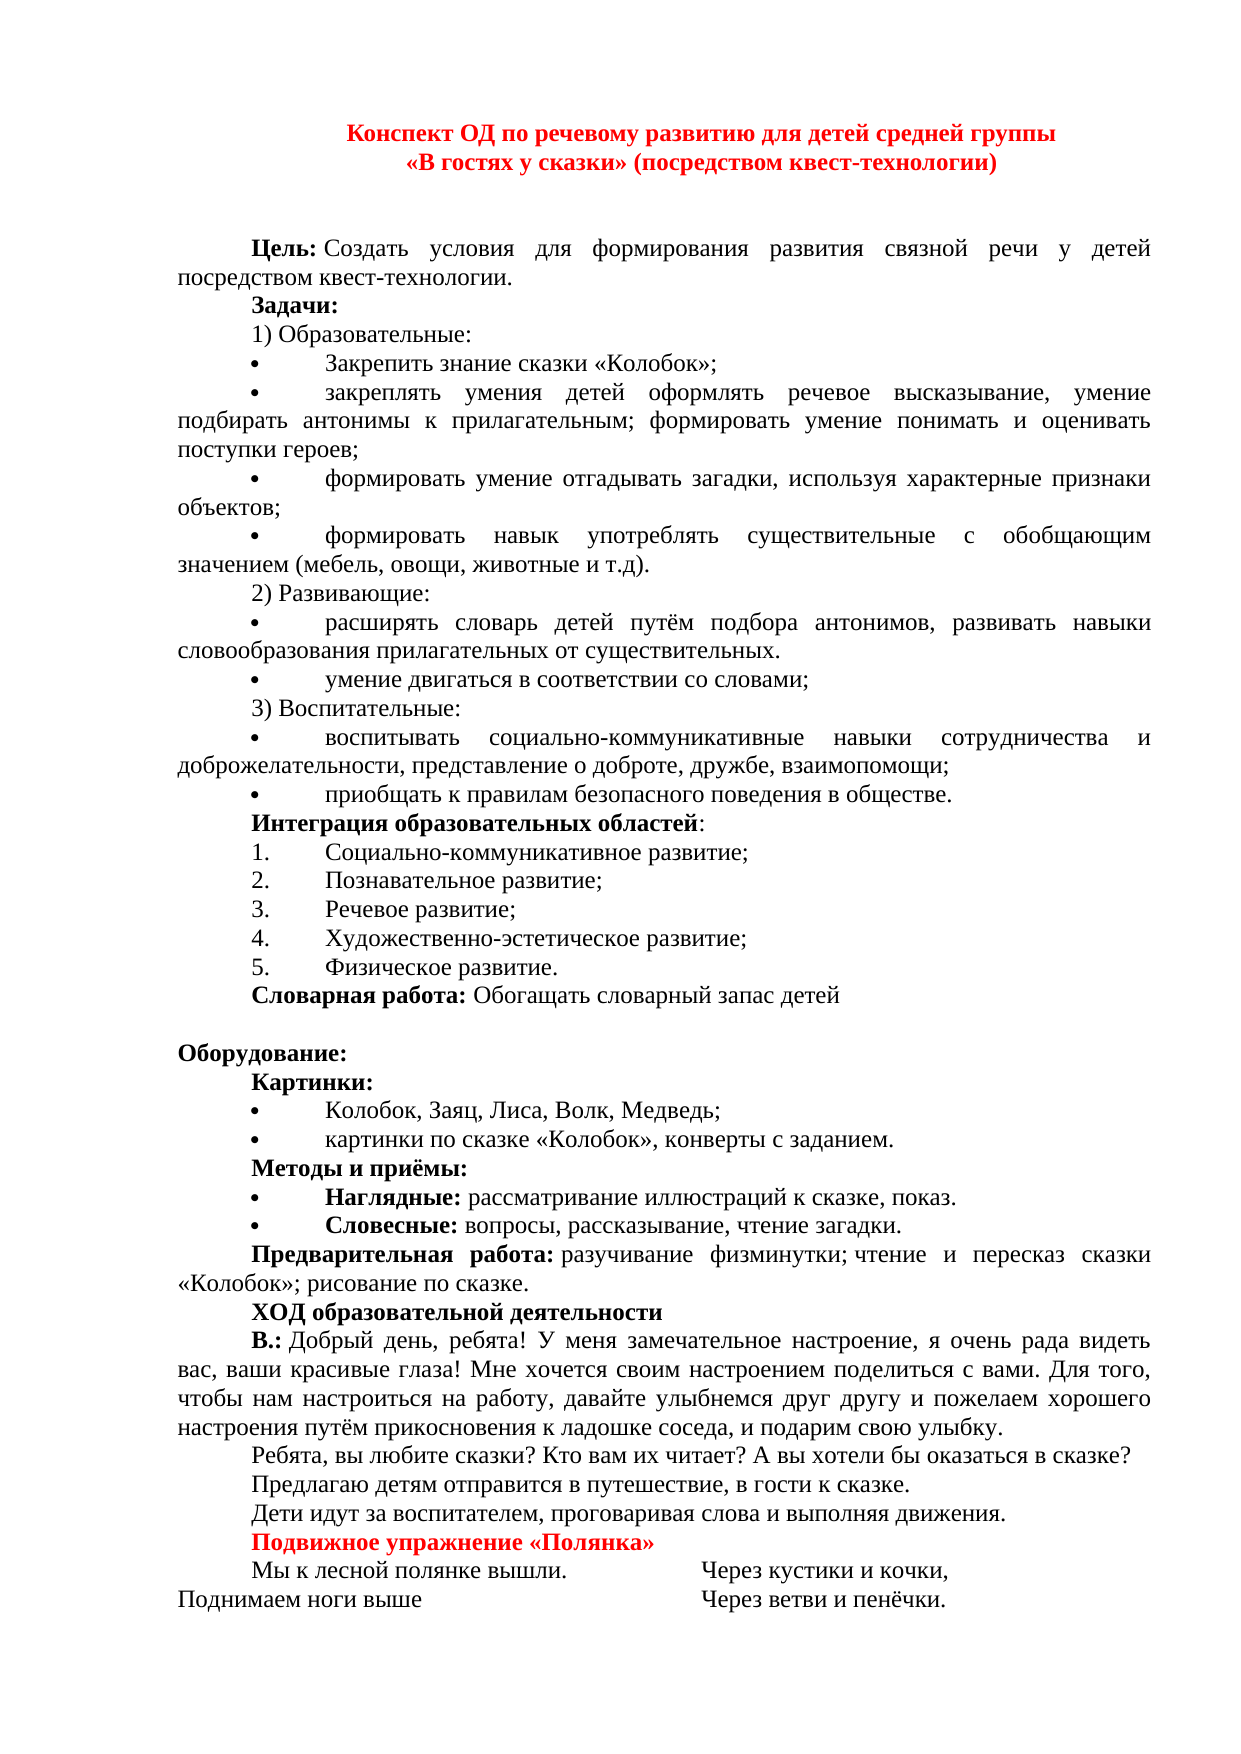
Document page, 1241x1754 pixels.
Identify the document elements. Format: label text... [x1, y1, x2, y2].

text 1) Образовательные: [177, 319, 1152, 348]
list Словесные: вопросы, рассказывание, чтение загадки. [177, 1211, 1152, 1239]
list Колобок, Заяц, Лиса, Волк, Медведь; [177, 1096, 1152, 1124]
text Дети идут за воспитателем, проговаривая слова и выполняя движения. [177, 1498, 1152, 1527]
text ХОД образовательной деятельности [177, 1297, 1152, 1326]
text Словарная работа: Обогащать словарный запас детей [177, 981, 1152, 1009]
text Цель: Создать условия для формирования развития связной речи у детей посредством квест-технологии. [177, 233, 1152, 291]
list Закрепить знание сказки «Колобок»; [177, 348, 1152, 377]
list Художественно-эстетическое развитие; [177, 923, 1152, 952]
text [177, 1556, 627, 1613]
list расширять словарь детей путём подбора антонимов, развивать навыки словообразования прилагательных от существительных. [177, 607, 1152, 664]
text Задачи: [177, 291, 1152, 319]
text В.: Добрый день, ребята! У меня замечательное настроение, я очень рада видеть вас, ваши красивые глаза! Мне хочется своим настроением поделиться с вами. Для того, чтобы нам настроиться на работу, давайте улыбнемся друг другу и пожелаем хорошего настроения путём прикосновения к ладошке соседа, и подарим свою улыбку. [177, 1326, 1152, 1441]
list воспитывать социально-коммуникативные навыки сотрудничества и доброжелательности, представление о доброте, дружбе, взаимопомощи; [177, 722, 1152, 779]
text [701, 1556, 1152, 1613]
list картинки по сказке «Колобок», конверты с заданием. [177, 1124, 1152, 1153]
list приобщать к правилам безопасного поведения в обществе. [177, 779, 1152, 808]
text Предварительная работа: разучивание физминутки; чтение и пересказ сказки «Колобок»; рисование по сказке. [177, 1239, 1152, 1297]
text Интеграция образовательных областей: [177, 808, 1152, 837]
list Наглядные: рассматривание иллюстраций к сказке, показ. [177, 1182, 1152, 1211]
text «В гостях у сказки» (посредством квест-технологии) [177, 147, 1152, 176]
list Познавательное развитие; [177, 866, 1152, 894]
text Предлагаю детям отправится в путешествие, в гости к сказке. [177, 1469, 1152, 1498]
list умение двигаться в соответствии со словами; [177, 664, 1152, 693]
list Речевое развитие; [177, 894, 1152, 923]
text Оборудование: [177, 1009, 1152, 1067]
list Социально-коммуникативное развитие; [177, 837, 1152, 866]
list закреплять умения детей оформлять речевое высказывание, умение подбирать антонимы к прилагательным; формировать умение понимать и оценивать поступки героев; [177, 377, 1152, 463]
text 2) Развивающие: [177, 578, 1152, 607]
list формировать умение отгадывать загадки, используя характерные признаки объектов; [177, 463, 1152, 521]
text Методы и приёмы: [177, 1153, 1152, 1182]
text Подвижное упражнение «Полянка» [177, 1527, 1152, 1556]
text Конспект ОД по речевому развитию для детей средней группы [177, 118, 1152, 147]
list формировать навык употреблять существительные с обобщающим значением (мебель, овощи, животные и т.д). [177, 521, 1152, 578]
text Картинки: [177, 1067, 1152, 1096]
text 3) Воспитательные: [177, 693, 1152, 722]
text Ребята, вы любите сказки? Кто вам их читает? А вы хотели бы оказаться в сказке? [177, 1441, 1152, 1469]
list Физическое развитие. [177, 952, 1152, 981]
